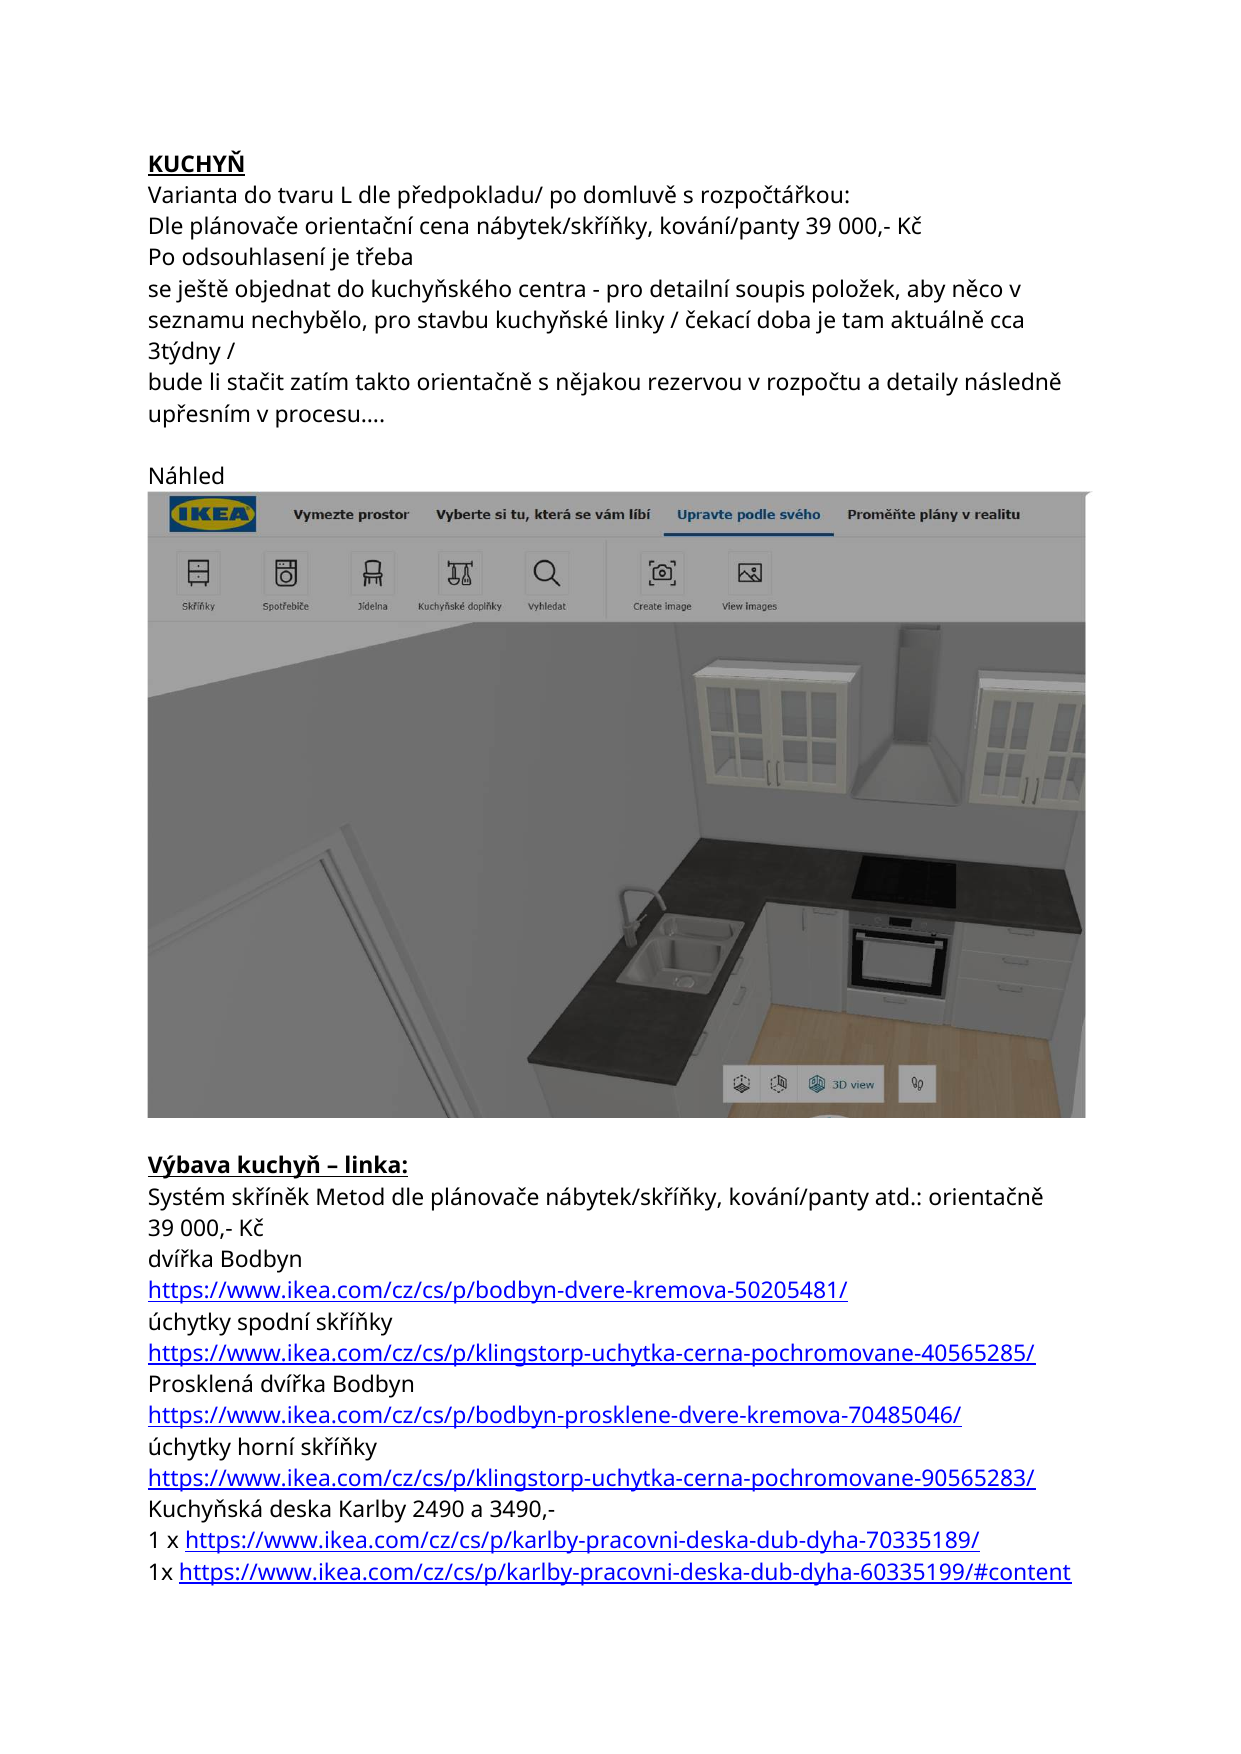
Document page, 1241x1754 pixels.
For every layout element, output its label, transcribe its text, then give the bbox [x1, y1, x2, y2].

text https://www.ikea.com/cz/cs/p/klingstorp-uchytka-cerna-pochromovane-40565285/ [148, 1337, 1093, 1368]
text Dle plánovače orientační cena nábytek/skříňky, kování/panty 39 000,- Kč [148, 210, 1093, 241]
text Varianta do tvaru L dle předpokladu/ po domluvě s rozpočtářkou: [148, 179, 1093, 210]
text úchytky horní skříňky [148, 1431, 1093, 1462]
text https://www.ikea.com/cz/cs/p/klingstorp-uchytka-cerna-pochromovane-90565283/ [148, 1462, 1093, 1493]
text 1x https://www.ikea.com/cz/cs/p/karlby-pracovni-deska-dub-dyha-60335199/#content [148, 1556, 1093, 1587]
text Kuchyňská deska Karlby 2490 a 3490,- [148, 1493, 1093, 1524]
text se ještě objednat do kuchyňského centra - pro detailní soupis položek, aby něco v seznamu nechybělo, pro stavbu kuchyňské linky / čekací doba je tam aktuálně cca 3týdny / [148, 273, 1093, 366]
text dvířka Bodbyn [148, 1243, 1093, 1274]
text https://www.ikea.com/cz/cs/p/bodbyn-prosklene-dvere-kremova-70485046/ [148, 1399, 1093, 1431]
picture [147, 491, 1093, 1118]
text 1 x https://www.ikea.com/cz/cs/p/karlby-pracovni-deska-dub-dyha-70335189/ [148, 1524, 1093, 1556]
text Výbava kuchyň – linka: [148, 1149, 1093, 1181]
text úchytky spodní skříňky [148, 1306, 1093, 1337]
text bude li stačit zatím takto orientačně s nějakou rezervou v rozpočtu a detaily následně upřesním v procesu…. [148, 366, 1093, 429]
text https://www.ikea.com/cz/cs/p/bodbyn-dvere-kremova-50205481/ [148, 1274, 1093, 1306]
text Po odsouhlasení je třeba [148, 241, 1093, 273]
text Prosklená dvířka Bodbyn [148, 1368, 1093, 1399]
text KUCHYŇ [148, 148, 1093, 179]
text Systém skříněk Metod dle plánovače nábytek/skříňky, kování/panty atd.: orientačně 39 000,- Kč [148, 1181, 1093, 1243]
text Náhled [148, 460, 1093, 491]
